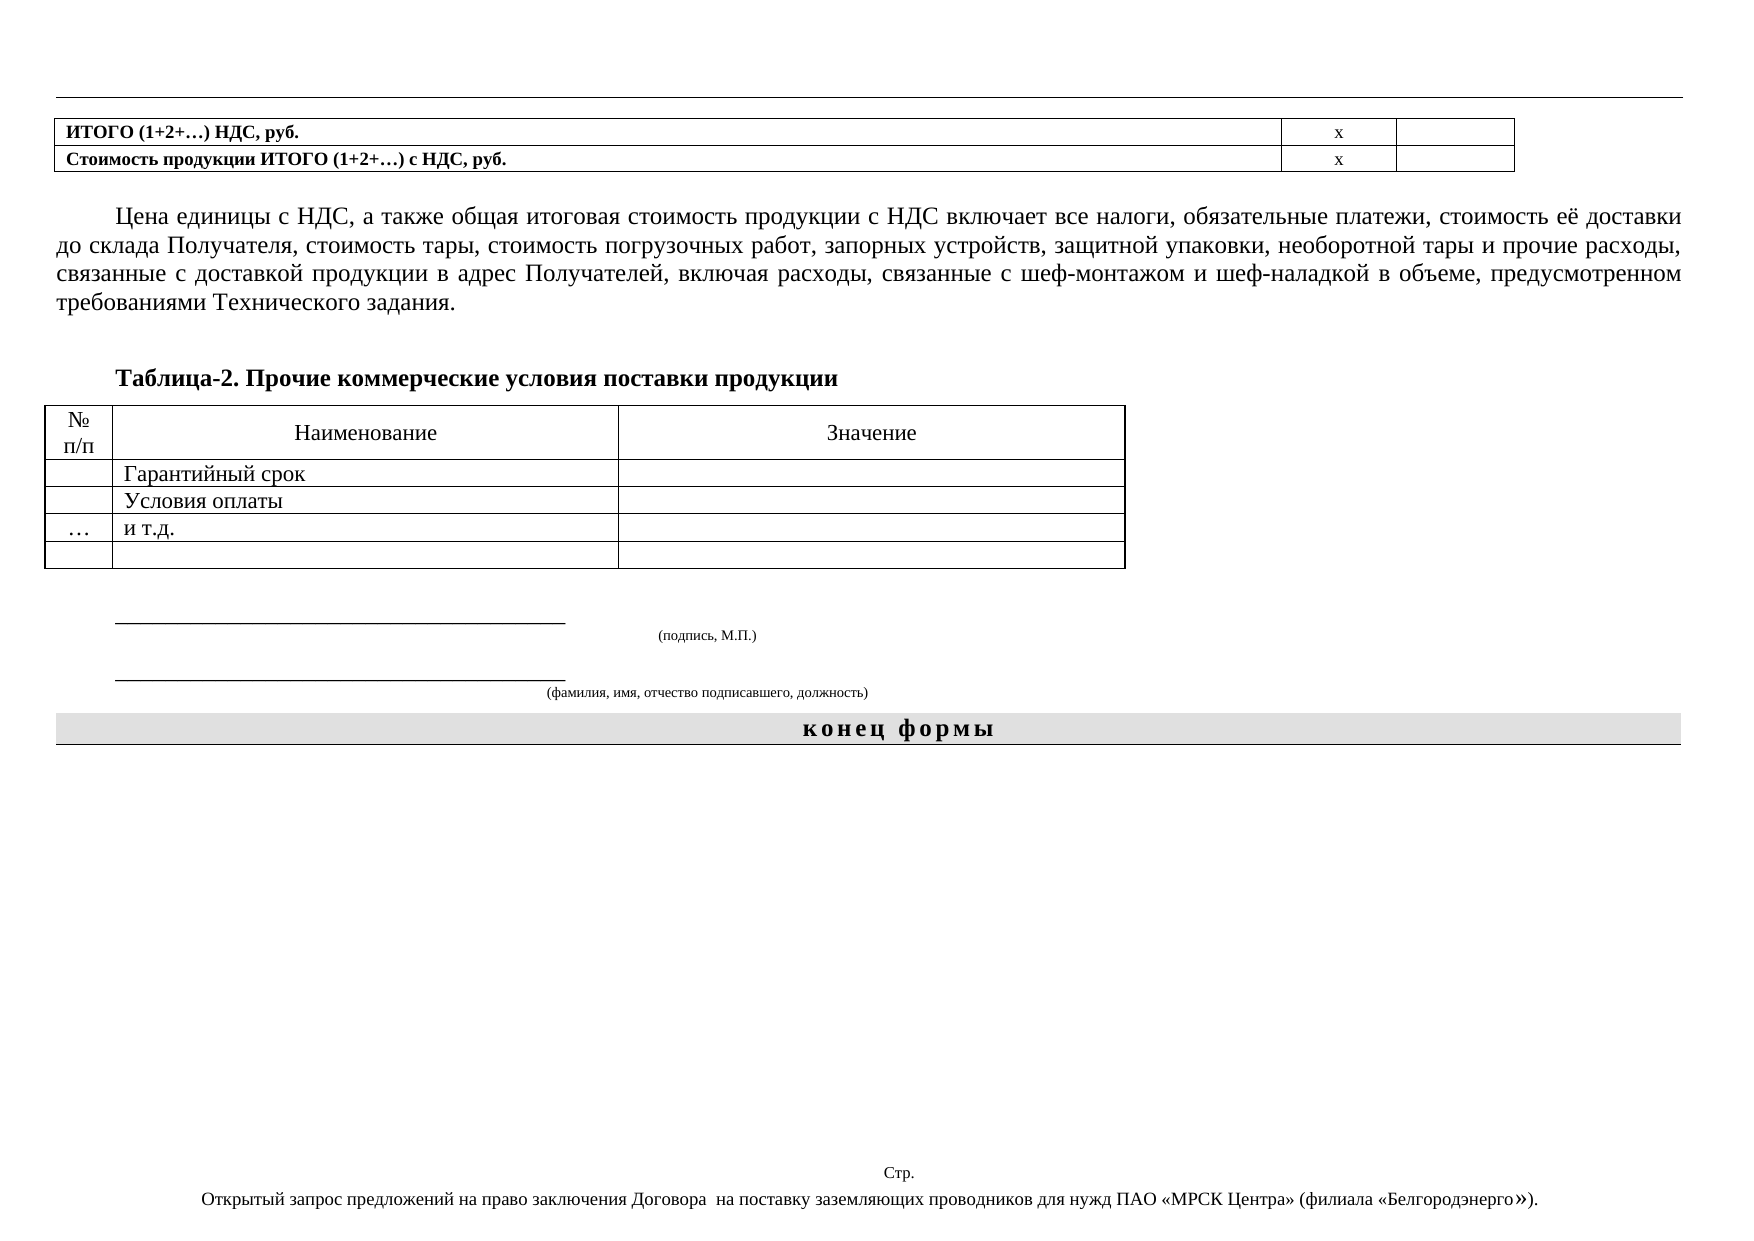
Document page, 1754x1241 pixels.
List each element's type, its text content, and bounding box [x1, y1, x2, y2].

table_cell [46, 460, 112, 486]
table_cell и т.д. [113, 514, 618, 541]
table_cell Гарантийный срок [113, 460, 618, 486]
table_cell х [1282, 146, 1396, 171]
text ____________________________________ [56, 598, 1683, 627]
text конец формы [56, 713, 1681, 744]
table_header № п/п [46, 406, 112, 458]
table_cell [619, 487, 1124, 513]
text (подпись, М.П.) [56, 627, 1299, 655]
table_cell [113, 542, 618, 568]
table_header Наименование [113, 406, 618, 458]
table_cell [46, 542, 112, 568]
text ____________________________________ [56, 655, 1683, 684]
table_cell [1397, 146, 1514, 171]
table_cell х [1282, 119, 1396, 145]
text (фамилия, имя, отчество подписавшего, должность) [56, 684, 1299, 713]
table_cell Стоимость продукции ИТОГО (1+2+…) с НДС, руб. [55, 146, 1281, 171]
table_cell [619, 542, 1124, 568]
table_cell [619, 514, 1124, 541]
table_cell Условия оплаты [113, 487, 618, 513]
table_cell ИТОГО (1+2+…) НДС, руб. [55, 119, 1281, 145]
table_cell [619, 460, 1124, 486]
table_cell [46, 487, 112, 513]
text Таблица-2. Прочие коммерческие условия поставки продукции [56, 363, 1683, 392]
table_cell … [46, 514, 112, 541]
table_header Значение [619, 406, 1124, 458]
table_cell [1397, 119, 1514, 145]
text Цена единицы с НДС, а также общая итоговая стоимость продукции с НДС включает все налоги, обязательные платежи, стоимость её доставки до склада Получателя, стоимость тары, стоимость погрузочных работ, запорных устройств, защитной упаковки, необоротной тары и прочие расходы, связанные с доставкой продукции в адрес Получателей, включая расходы, связанные с шеф-монтажом и шеф-наладкой в объеме, предусмотренном требованиями Технического задания. [56, 201, 1683, 316]
